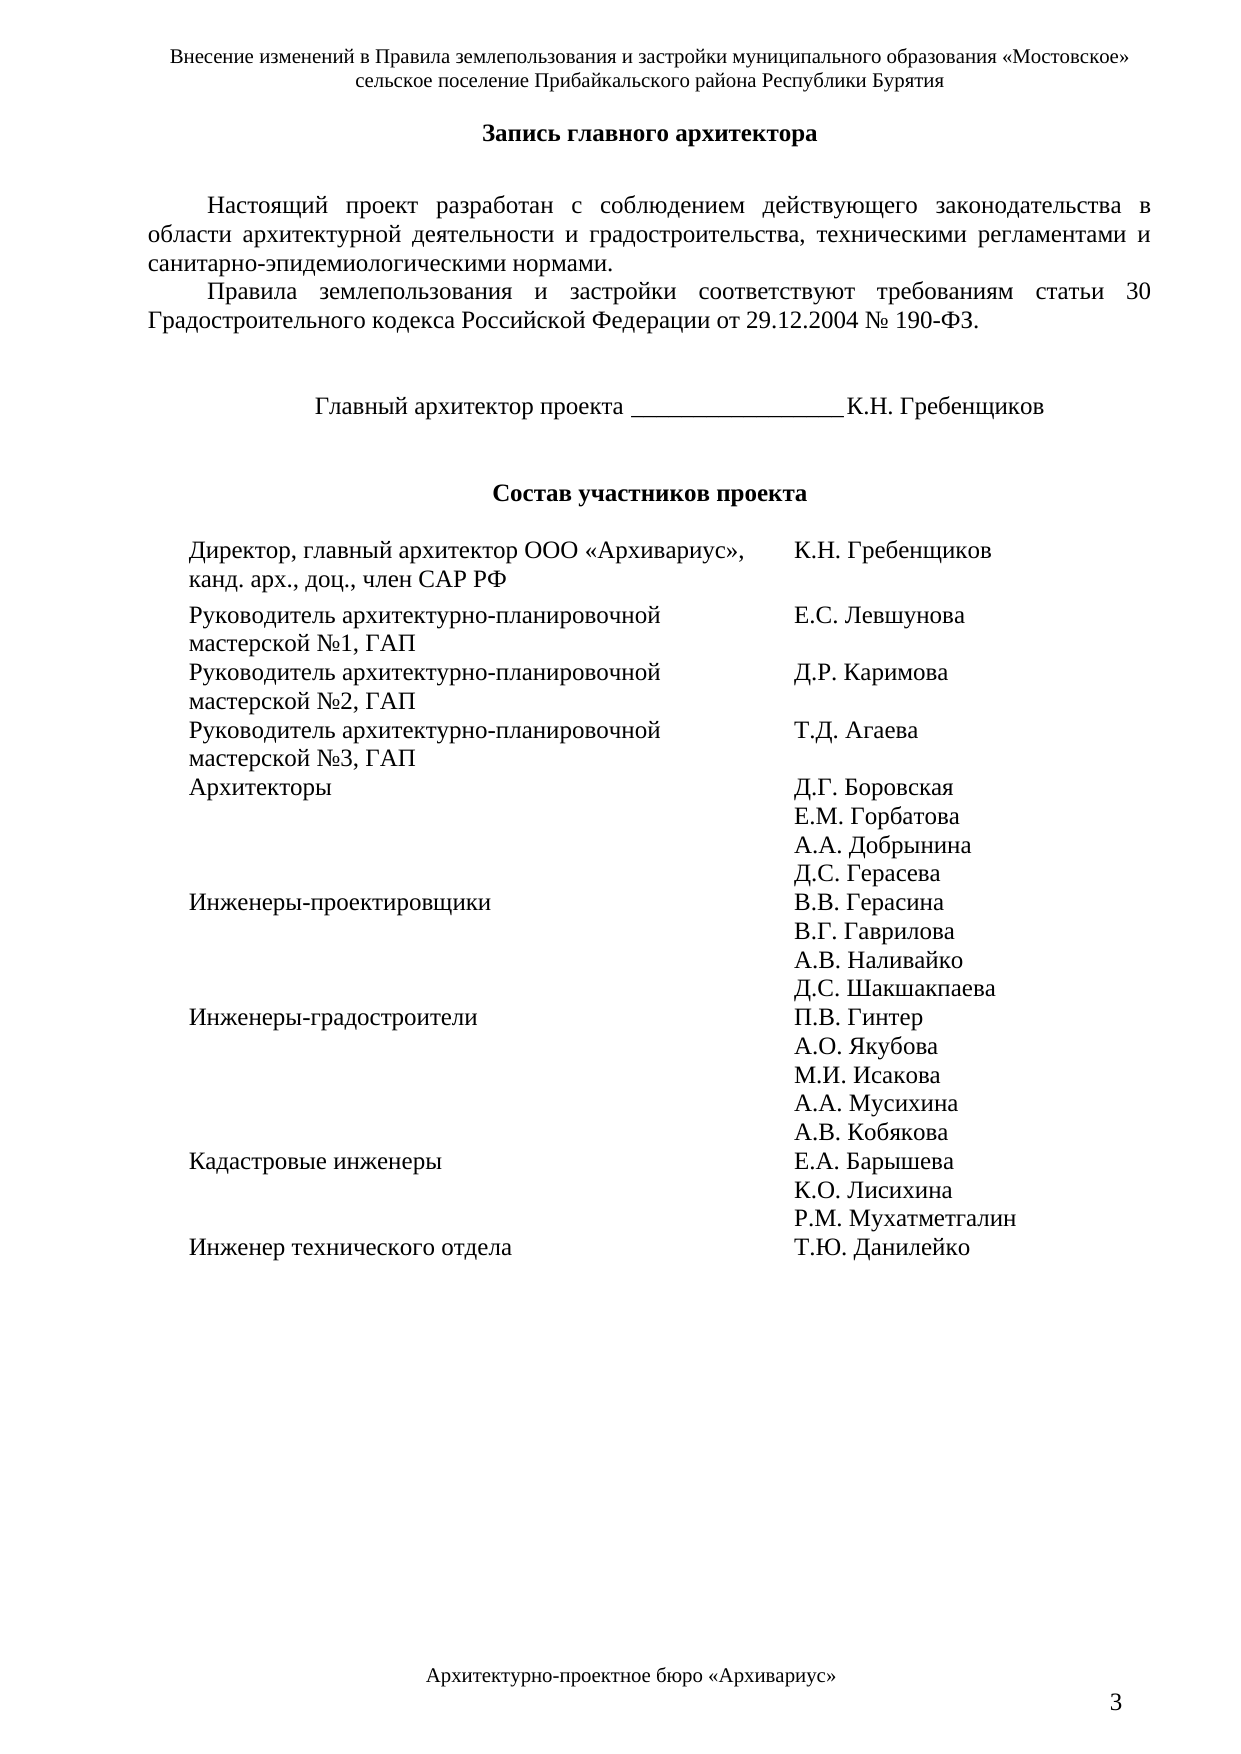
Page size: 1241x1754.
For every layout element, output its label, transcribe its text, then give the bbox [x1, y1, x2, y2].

text Правила землепользования и застройки соответствуют требованиям статьи 30 Градостроительного кодекса Российской Федерации от 29.12.2004 № 190-ФЗ. [148, 276, 1152, 334]
table_cell Т.Ю. Данилейко [783, 1232, 1107, 1261]
table_cell В.В. Герасина В.Г. Гаврилова А.В. Наливайко Д.С. Шакшакпаева [783, 887, 1107, 1002]
table_cell Е.С. Левшунова [783, 600, 1107, 657]
table_cell Е.А. Барышева К.О. Лисихина Р.М. Мухатметгалин [783, 1146, 1107, 1232]
table_cell Кадастровые инженеры [177, 1146, 783, 1232]
table_cell Руководитель архитектурно-планировочной мастерской №2, ГАП [177, 657, 783, 715]
table_cell Руководитель архитектурно-планировочной мастерской №1, ГАП [177, 600, 783, 657]
table_cell Инженер технического отдела [177, 1232, 783, 1261]
table_cell Инженеры-градостроители [177, 1002, 783, 1146]
table_cell Руководитель архитектурно-планировочной мастерской №3, ГАП [177, 715, 783, 772]
table_cell Т.Д. Агаева [783, 715, 1107, 772]
table_header К.Н. Гребенщиков [783, 535, 1107, 600]
text Запись главного архитектора [148, 118, 1152, 147]
table_cell П.В. Гинтер А.О. Якубова М.И. Исакова А.А. Мусихина А.В. Кобякова [783, 1002, 1107, 1146]
table_cell Архитекторы [177, 772, 783, 887]
table_cell Д.Г. Боровская Е.М. Горбатова А.А. Добрынина Д.С. Герасева [783, 772, 1107, 887]
table_cell Д.Р. Каримова [783, 657, 1107, 715]
text Состав участников проекта [148, 478, 1152, 506]
table_cell Инженеры-проектировщики [177, 887, 783, 1002]
text Главный архитектор проекта _________________ К.Н. Гребенщиков [148, 391, 1152, 420]
table_header Директор, главный архитектор ООО «Архивариус», канд. арх., доц., член САР РФ [177, 535, 783, 600]
text Настоящий проект разработан с соблюдением действующего законодательства в области архитектурной деятельности и градостроительства, техническими регламентами и санитарно-эпидемиологическими нормами. [148, 190, 1152, 276]
